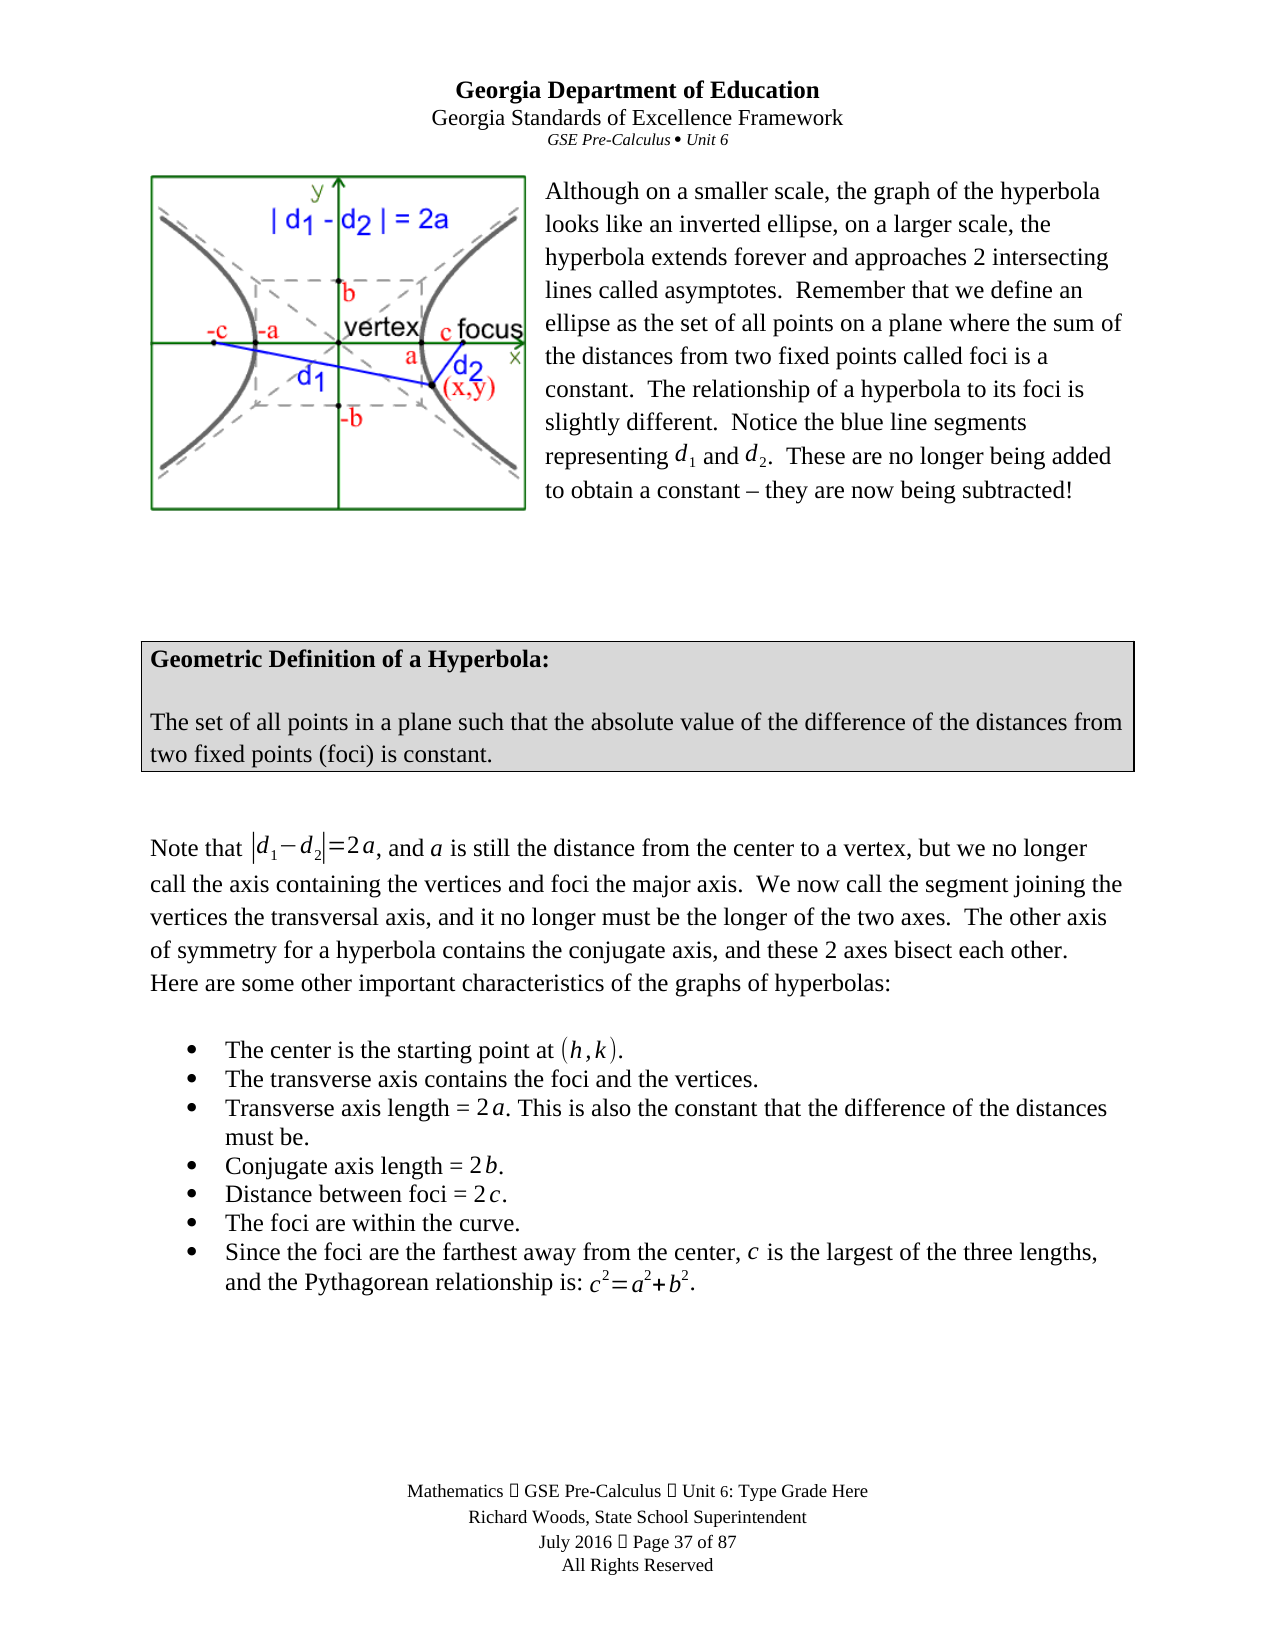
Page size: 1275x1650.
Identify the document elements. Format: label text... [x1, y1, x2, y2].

list The center is the starting point at . [187, 1034, 1125, 1064]
text Note that , and is still the distance from the center to a vertex, but we no longer call the axis containing the vertices and foci the major axis. We now call the segment joining the vertices the transversal axis, and it no longer must be the longer of the two axes. The other axis of symmetry for a hyperbola contains the conjugate axis, and these 2 axes bisect each other. Here are some other important characteristics of the graphs of hyperbolas: [150, 831, 1125, 997]
picture [150, 175, 527, 511]
list Conjugate axis length = . [187, 1151, 1125, 1179]
text The set of all points in a plane such that the absolute value of the difference of the distances from two fixed points (foci) is constant. [142, 703, 1133, 771]
text Geometric Definition of a Hyperbola: [142, 642, 1133, 703]
list Transverse axis length = . This is also the constant that the difference of the distances must be. [187, 1093, 1125, 1151]
list The transverse axis contains the foci and the vertices. [187, 1064, 1125, 1093]
list The foci are within the curve. [187, 1208, 1125, 1237]
list Since the foci are the farthest away from the center, is the largest of the three lengths, and the Pythagorean relationship is: . [187, 1237, 1125, 1297]
list Distance between foci = . [187, 1179, 1125, 1208]
text Although on a smaller scale, the graph of the hyperbola looks like an inverted ellipse, on a larger scale, the hyperbola extends forever and approaches 2 intersecting lines called asymptotes. Remember that we define an ellipse as the set of all points on a plane where the sum of the distances from two fixed points called foci is a constant. The relationship of a hyperbola to its foci is slightly different. Notice the blue line segments representing and . These are no longer being added to obtain a constant – they are now being subtracted! [527, 176, 1125, 504]
